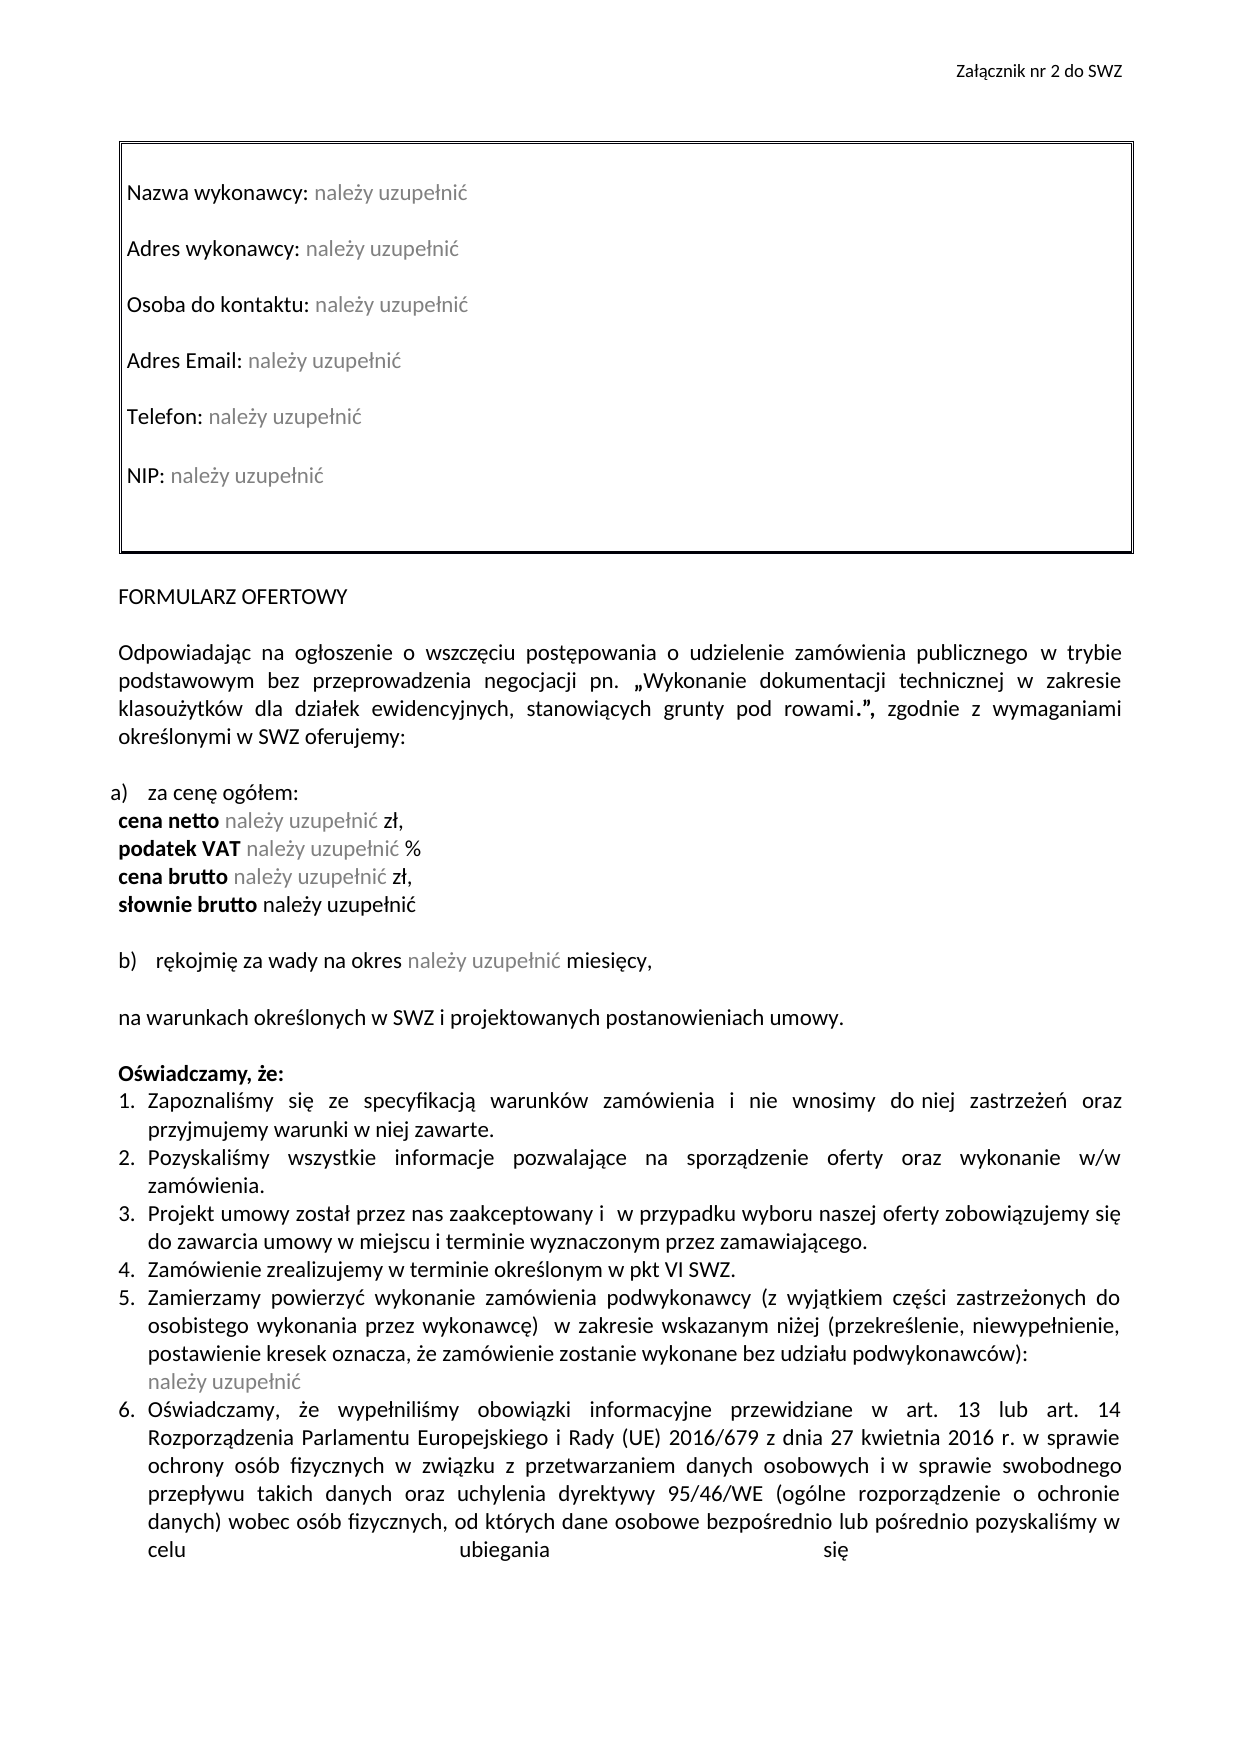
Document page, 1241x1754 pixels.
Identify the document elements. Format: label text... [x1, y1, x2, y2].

text cena brutto zł, [118, 862, 1122, 891]
text podatek VAT % [118, 834, 1122, 862]
subtitle Oświadczamy, że: [118, 1059, 1122, 1087]
list Projekt umowy został przez nas zaakceptowany i w przypadku wyboru naszej oferty zobowiązujemy się do zawarcia umowy w miejscu i terminie wyznaczonym przez zamawiającego. [118, 1199, 1122, 1255]
list Zapoznaliśmy się ze specyfikacją warunków zamówienia i nie wnosimy do niej zastrzeżeń oraz przyjmujemy warunki w niej zawarte. [118, 1087, 1122, 1143]
list za cenę ogółem: [110, 778, 1122, 806]
list Zamówienie zrealizujemy w terminie określonym w pkt VI SWZ. [118, 1255, 1122, 1283]
title FORMULARZ OFERTOWY [118, 582, 1122, 610]
table_header Nazwa wykonawcy: Adres wykonawcy: Osoba do kontaktu: Adres Email: Telefon: NIP: [122, 144, 1131, 551]
list Pozyskaliśmy wszystkie informacje pozwalające na sporządzenie oferty oraz wykonanie w/w zamówienia. [118, 1143, 1122, 1199]
text słownie brutto [118, 891, 1122, 918]
list rękojmię za wady na okres miesięcy, [118, 947, 1122, 974]
subtitle Odpowiadając na ogłoszenie o wszczęciu postępowania o udzielenie zamówienia publicznego w trybie podstawowym bez przeprowadzenia negocjacji pn. „Wykonanie dokumentacji technicznej w zakresie klasoużytków dla działek ewidencyjnych, stanowiących grunty pod rowami.”, zgodnie z wymaganiami określonymi w SWZ oferujemy: [118, 638, 1122, 750]
list Zamierzamy powierzyć wykonanie zamówienia podwykonawcy (z wyjątkiem części zastrzeżonych do osobistego wykonania przez wykonawcę) w zakresie wskazanym niżej (przekreślenie, niewypełnienie, postawienie kresek oznacza, że zamówienie zostanie wykonane bez udziału podwykonawców): [118, 1283, 1122, 1367]
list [118, 1395, 1122, 1563]
text cena netto zł, [118, 806, 1122, 834]
text na warunkach określonych w SWZ i projektowanych postanowieniach umowy. [118, 1003, 1122, 1031]
